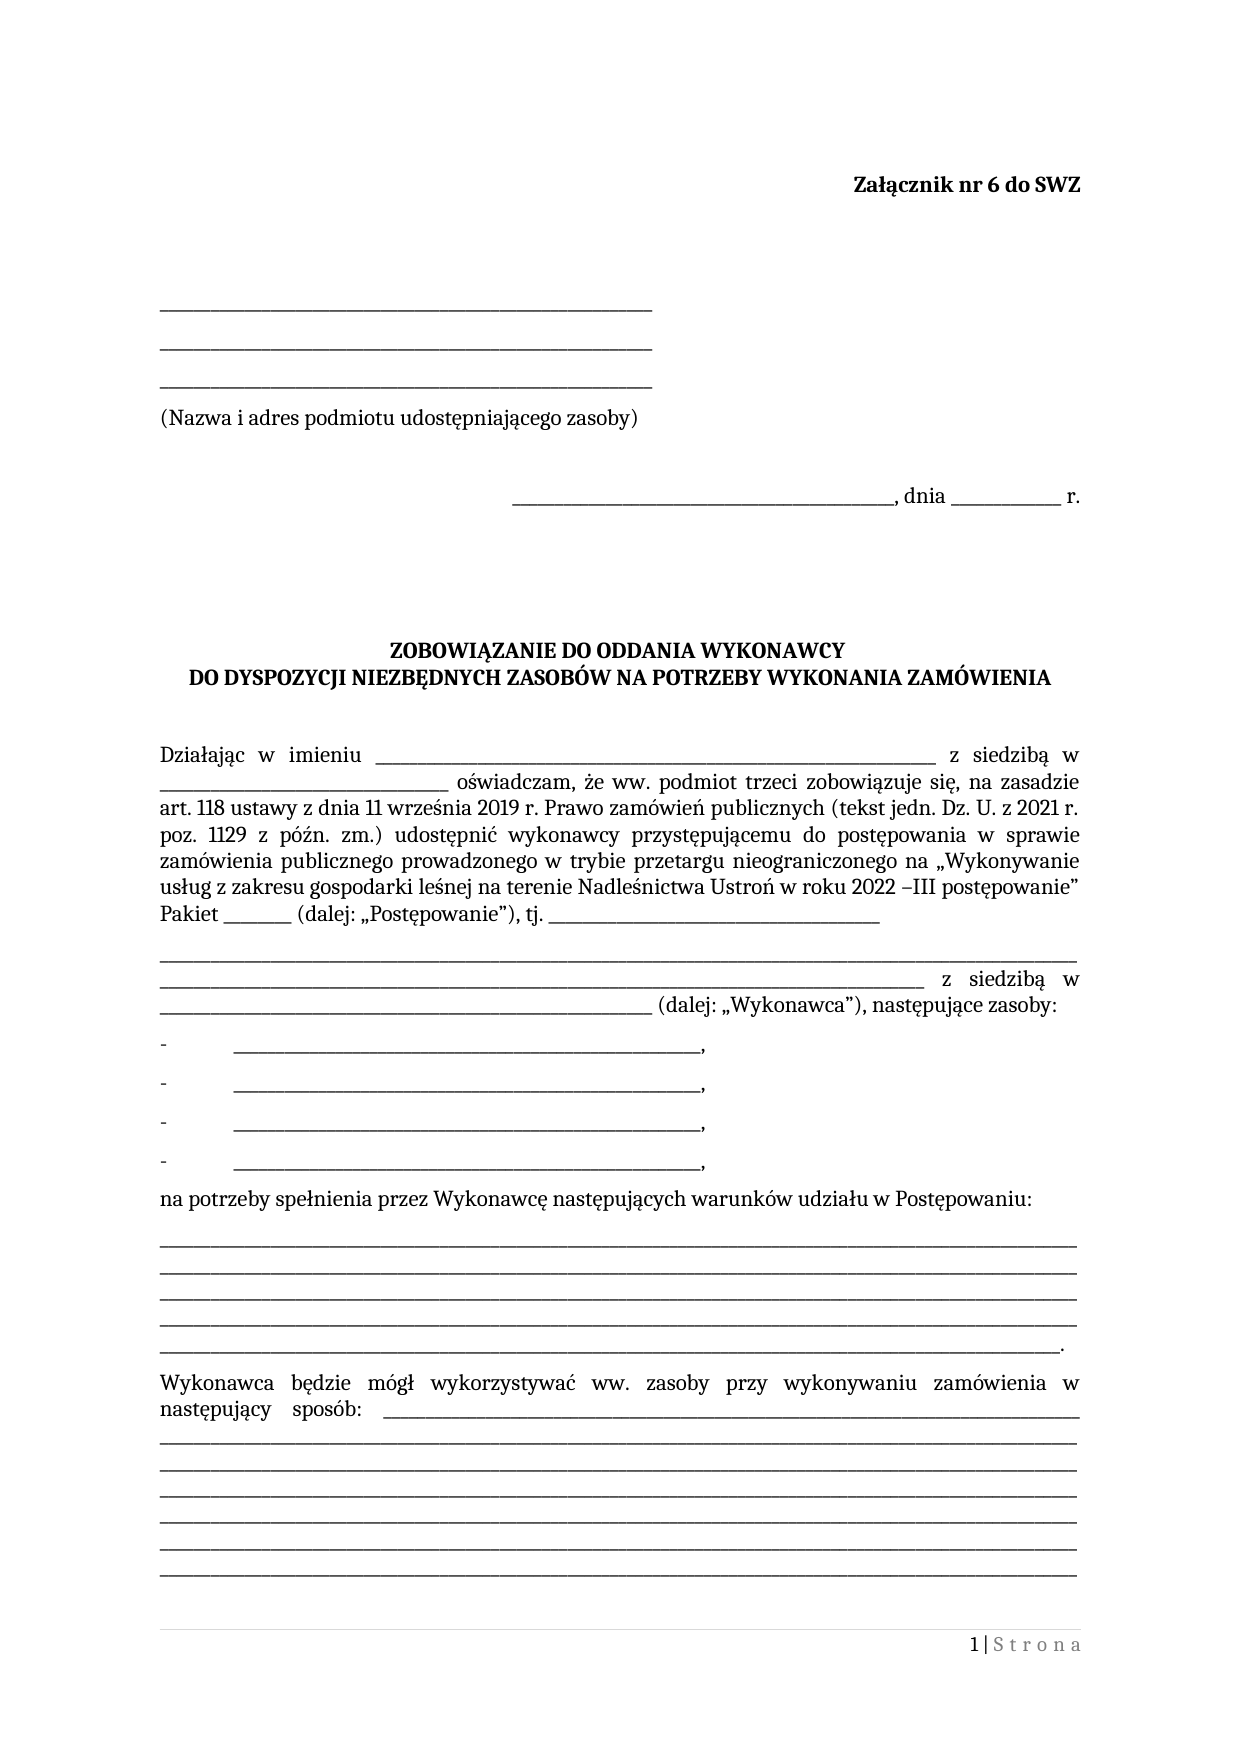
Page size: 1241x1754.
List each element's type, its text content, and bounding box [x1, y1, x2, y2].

text __________________________________________________________ [159, 288, 1081, 315]
text ______________________________________________________________________________________________________________________________________________________________________________________________________ z siedzibą w __________________________________________________________ (dalej: „Wykonawca”), następujące zasoby: [159, 939, 1081, 1018]
text ZOBOWIĄZANIE DO ODDANIA WYKONAWCY DO DYSPOZYCJI NIEZBĘDNYCH ZASOBÓW NA POTRZEBY WYKONANIA ZAMÓWIENIA [159, 638, 1081, 691]
text - _______________________________________________________, [159, 1147, 1081, 1174]
text Działając w imieniu __________________________________________________________________ z siedzibą w __________________________________ oświadczam, że ww. podmiot trzeci zobowiązuje się, na zasadzie art. 118 ustawy z dnia 11 września 2019 r. Prawo zamówień publicznych (tekst jedn. Dz. U. z 2021 r. poz. 1129 z późn. zm.) udostępnić wykonawcy przystępującemu do postępowania w sprawie zamówienia publicznego prowadzonego w trybie przetargu nieograniczonego na „Wykonywanie usług z zakresu gospodarki leśnej na terenie Nadleśnictwa Ustroń w roku 2022 –III postępowanie” Pakiet ________ (dalej: „Postępowanie”), tj. _______________________________________ [159, 742, 1081, 927]
text na potrzeby spełnienia przez Wykonawcę następujących warunków udziału w Postępowaniu: [159, 1186, 1081, 1213]
text __________________________________________________________ [159, 327, 1081, 354]
text _____________________________________________, dnia _____________ r. [159, 483, 1081, 509]
text Załącznik nr 6 do SWZ [159, 172, 1081, 198]
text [159, 1369, 1081, 1580]
text __________________________________________________________________________________________________________________________________________________________________________________________________________________________________________________________________________________________________________________________________________________________________________________________________________________________________________________________________________________________________________________________________________________________. [159, 1225, 1081, 1357]
text (Nazwa i adres podmiotu udostępniającego zasoby) [159, 405, 1081, 431]
text - _______________________________________________________, [159, 1108, 1081, 1135]
text __________________________________________________________ [159, 366, 1081, 393]
text - _______________________________________________________, [159, 1070, 1081, 1096]
text - _______________________________________________________, [159, 1031, 1081, 1057]
